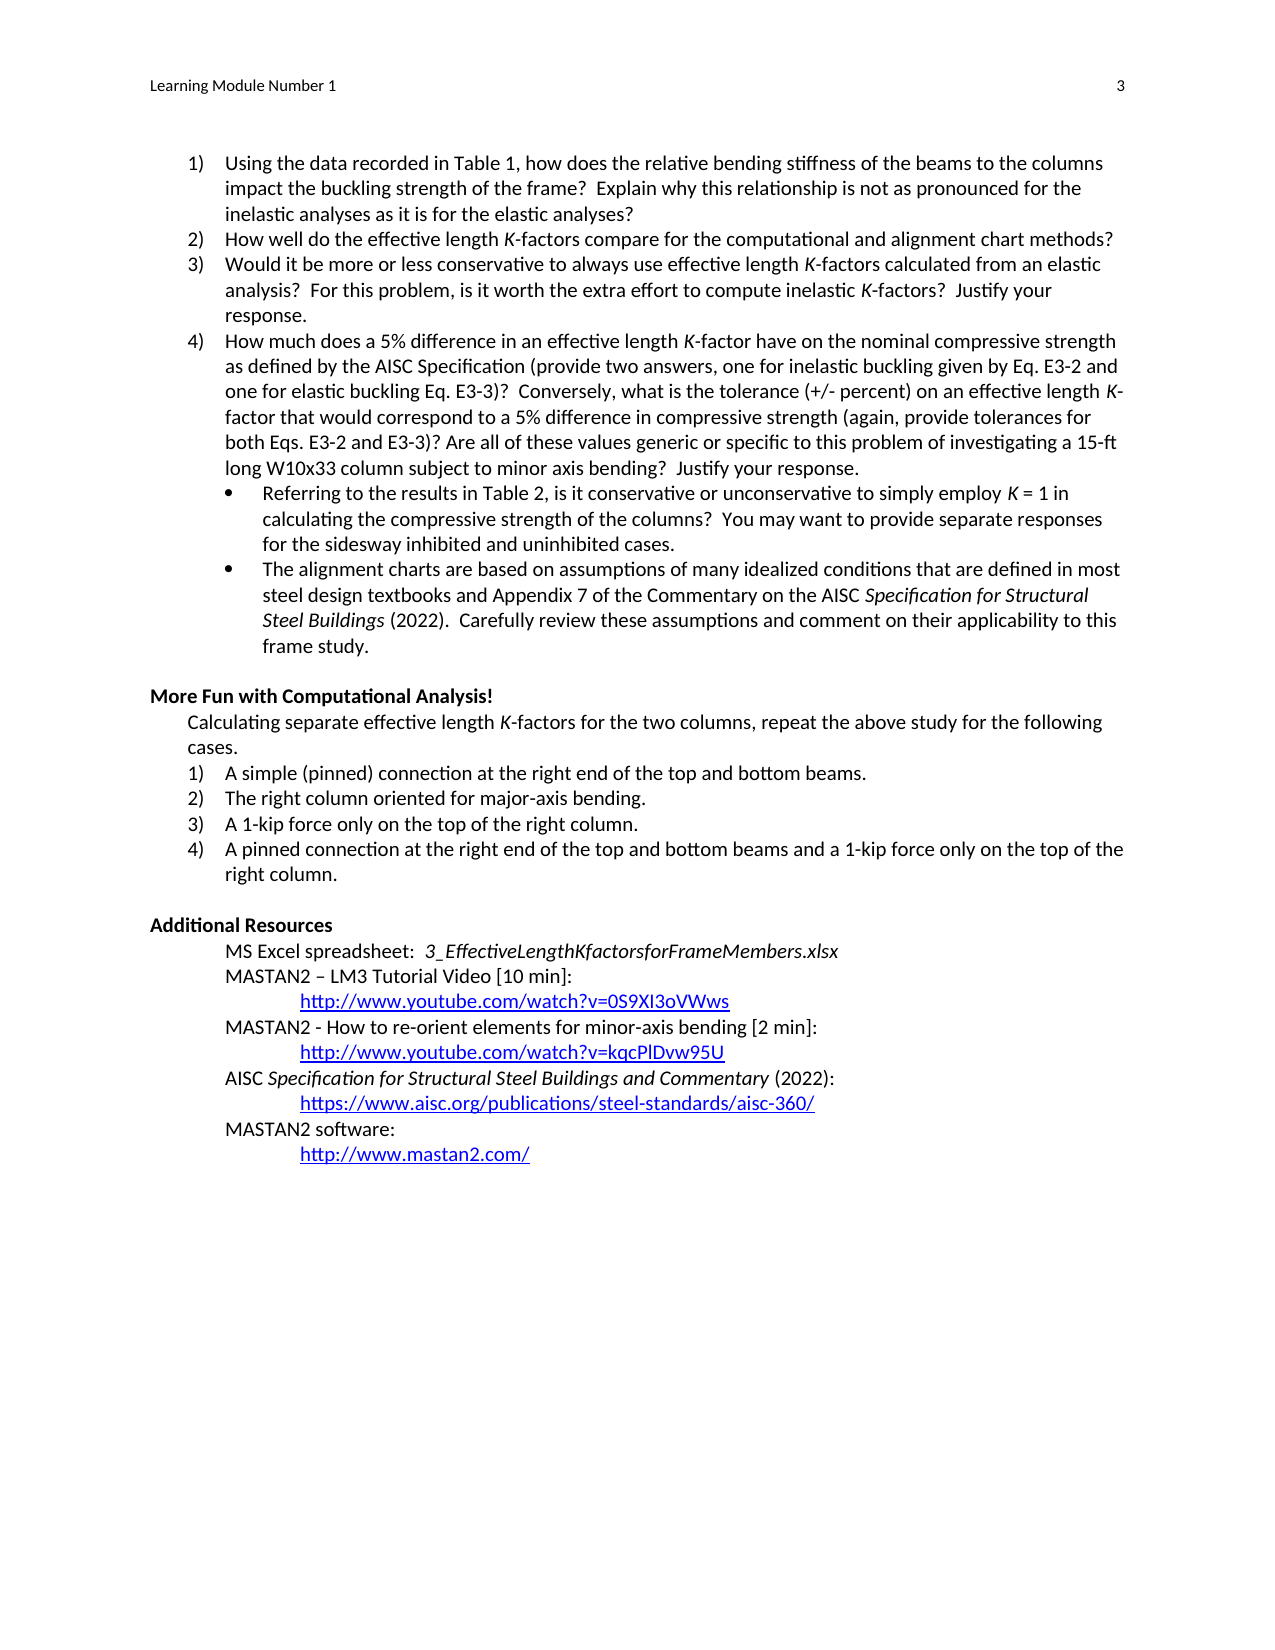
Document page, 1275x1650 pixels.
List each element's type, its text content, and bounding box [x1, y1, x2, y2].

text http://www.mastan2.com/ [150, 1141, 1125, 1167]
text AISC Specification for Structural Steel Buildings and Commentary (2022): [225, 1065, 1125, 1090]
text MASTAN2 software: [150, 1116, 1125, 1141]
text http://www.youtube.com/watch?v=0S9XI3oVWws [150, 989, 1125, 1014]
text More Fun with Computational Analysis! [150, 684, 1125, 709]
list A 1-kip force only on the top of the right column. [187, 811, 1125, 836]
list Referring to the results in Table 2, is it conservative or unconservative to simply employ K = 1 in calculating the compressive strength of the columns? You may want to provide separate responses for the sidesway inhibited and uninhibited cases. [225, 480, 1125, 557]
list Would it be more or less conservative to always use effective length K-factors calculated from an elastic analysis? For this problem, is it worth the extra effort to compute inelastic K-factors? Justify your response. [187, 252, 1125, 328]
text MASTAN2 – LM3 Tutorial Video [10 min]: [150, 963, 1125, 989]
list Using the data recorded in Table 1, how does the relative bending stiffness of the beams to the columns impact the buckling strength of the frame? Explain why this relationship is not as pronounced for the inelastic analyses as it is for the elastic analyses? [187, 150, 1125, 226]
text http://www.youtube.com/watch?v=kqcPlDvw95U [150, 1039, 1125, 1065]
list How well do the effective length K-factors compare for the computational and alignment chart methods? [187, 226, 1125, 252]
text MASTAN2 - How to re-orient elements for minor-axis bending [2 min]: [150, 1014, 1125, 1039]
text Additional Resources [150, 912, 1125, 938]
list The alignment charts are based on assumptions of many idealized conditions that are defined in most steel design textbooks and Appendix 7 of the Commentary on the AISC Specification for Structural Steel Buildings (2022). Carefully review these assumptions and comment on their applicability to this frame study. [225, 557, 1125, 658]
list A simple (pinned) connection at the right end of the top and bottom beams. [187, 760, 1125, 785]
list The right column oriented for major-axis bending. [187, 785, 1125, 811]
text MS Excel spreadsheet: 3_EffectiveLengthKfactorsforFrameMembers.xlsx [150, 938, 1125, 963]
text https://www.aisc.org/publications/steel-standards/aisc-360/ [225, 1090, 1125, 1116]
text Calculating separate effective length K-factors for the two columns, repeat the above study for the following cases. [187, 709, 1125, 760]
list How much does a 5% difference in an effective length K-factor have on the nominal compressive strength as defined by the AISC Specification (provide two answers, one for inelastic buckling given by Eq. E3-2 and one for elastic buckling Eq. E3-3)? Conversely, what is the tolerance (+/- percent) on an effective length K- factor that would correspond to a 5% difference in compressive strength (again, provide tolerances for both Eqs. E3-2 and E3-3)? Are all of these values generic or specific to this problem of investigating a 15-ft long W10x33 column subject to minor axis bending? Justify your response. [187, 328, 1125, 480]
list A pinned connection at the right end of the top and bottom beams and a 1-kip force only on the top of the right column. [187, 836, 1125, 887]
